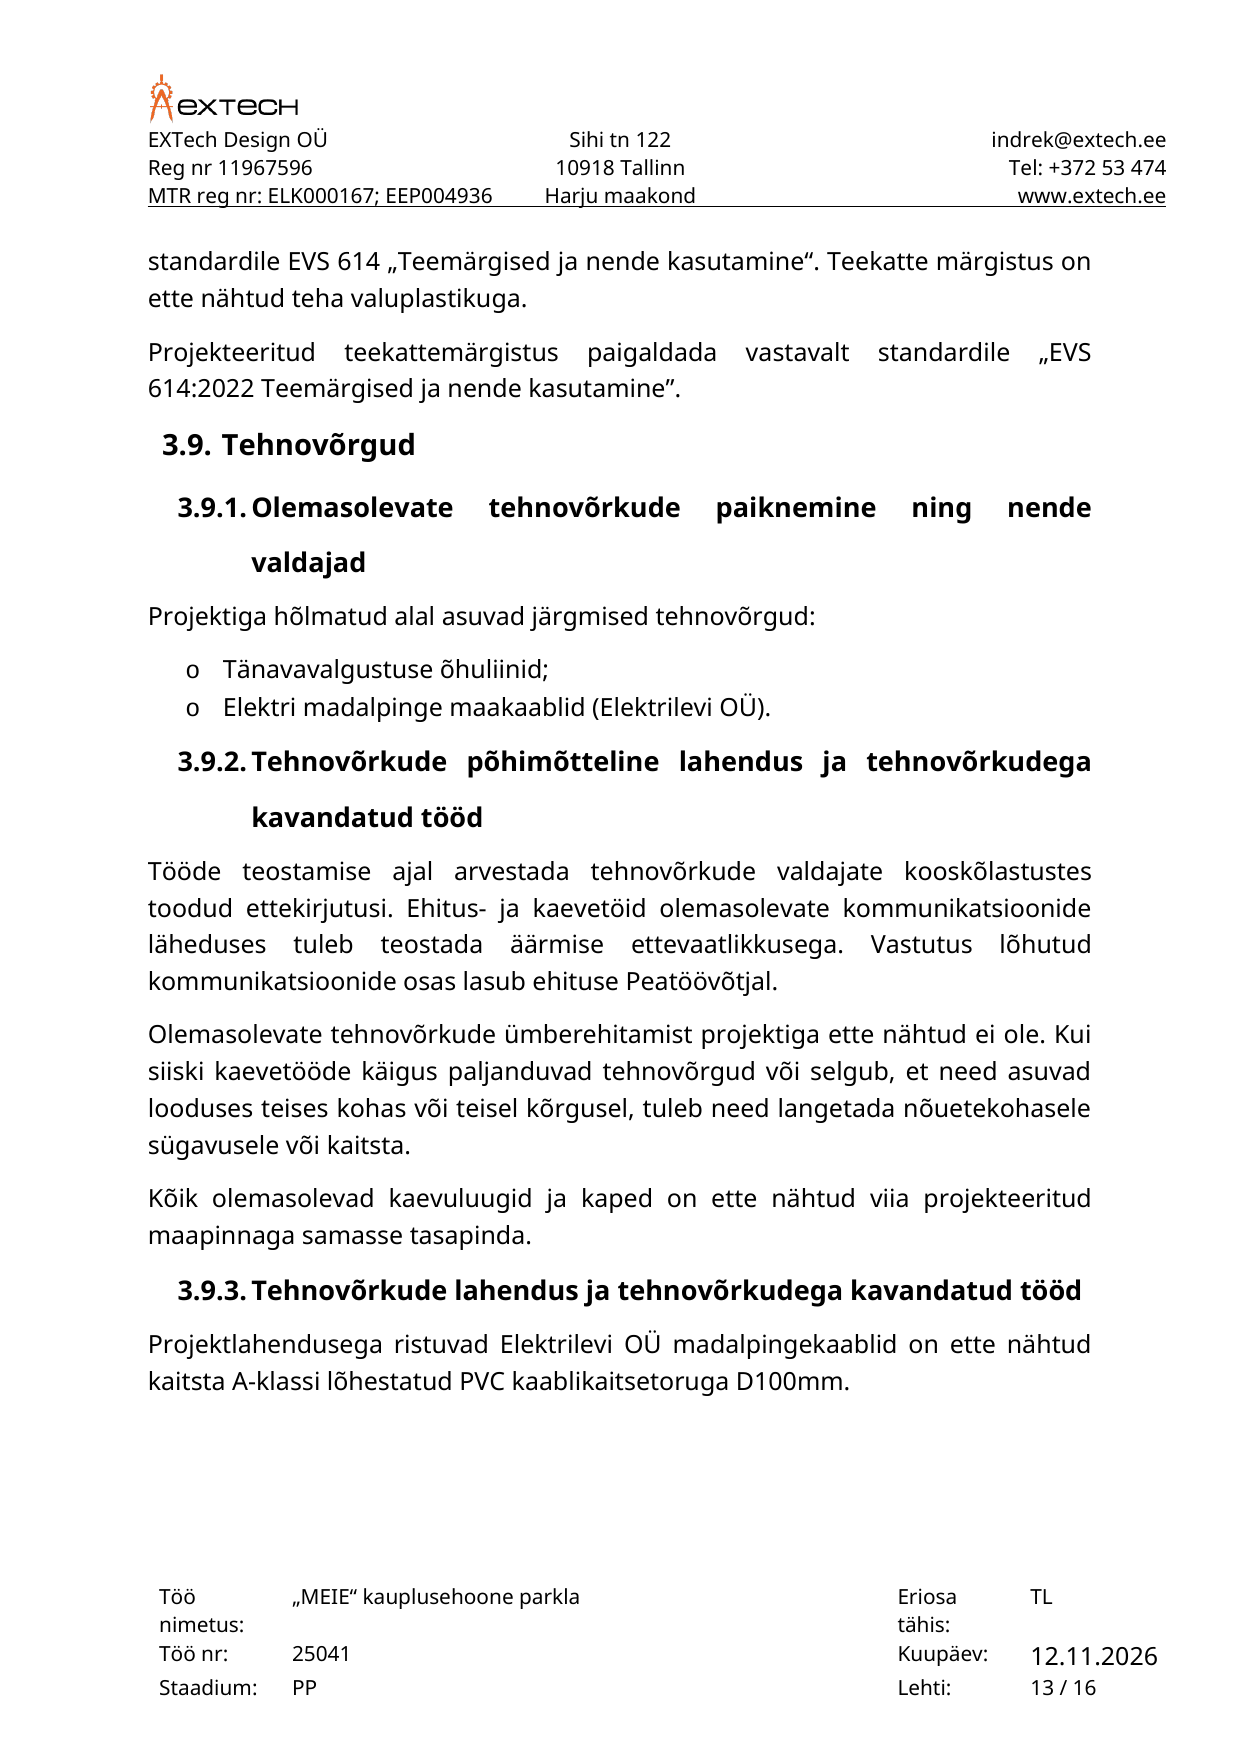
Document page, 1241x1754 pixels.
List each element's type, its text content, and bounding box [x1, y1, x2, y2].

subtitle Tehnovõrkude põhimõtteline lahendus ja tehnovõrkudega kavandatud tööd [177, 743, 1093, 835]
text Projektiga hõlmatud alal asuvad järgmised tehnovõrgud: [148, 599, 1093, 633]
text Projektlahendusega ristuvad Elektrilevi OÜ madalpingekaablid on ette nähtud kaitsta A-klassi lõhestatud PVC kaablikaitsetoruga D100mm. [148, 1326, 1093, 1397]
text Tööde teostamise ajal arvestada tehnovõrkude valdajate kooskõlastustes toodud ettekirjutusi. Ehitus- ja kaevetöid olemasolevate kommunikatsioonide läheduses tuleb teostada äärmise ettevaatlikkusega. Vastutus lõhutud kommunikatsioonide osas lasub ehituse Peatöövõtjal. [148, 853, 1093, 998]
text Kõik olemasolevad kaevuluugid ja kaped on ette nähtud viia projekteeritud maapinnaga samasse tasapinda. [148, 1181, 1093, 1252]
subtitle Olemasolevate tehnovõrkude paiknemine ning nende valdajad [177, 488, 1093, 580]
picture [147, 73, 300, 125]
subtitle Tehnovõrgud [162, 424, 1093, 464]
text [148, 244, 1093, 315]
list Elektri madalpinge maakaablid (Elektrilevi OÜ). [185, 689, 1093, 723]
list Tänavavalgustuse õhuliinid; [185, 652, 1093, 686]
subtitle Tehnovõrkude lahendus ja tehnovõrkudega kavandatud tööd [177, 1271, 1093, 1308]
text Projekteeritud teekattemärgistus paigaldada vastavalt standardile „EVS 614:2022 Teemärgised ja nende kasutamine”. [148, 334, 1093, 405]
text Olemasolevate tehnovõrkude ümberehitamist projektiga ette nähtud ei ole. Kui siiski kaevetööde käigus paljanduvad tehnovõrgud või selgub, et need asuvad looduses teises kohas või teisel kõrgusel, tuleb need langetada nõuetekohasele sügavusele või kaitsta. [148, 1017, 1093, 1162]
